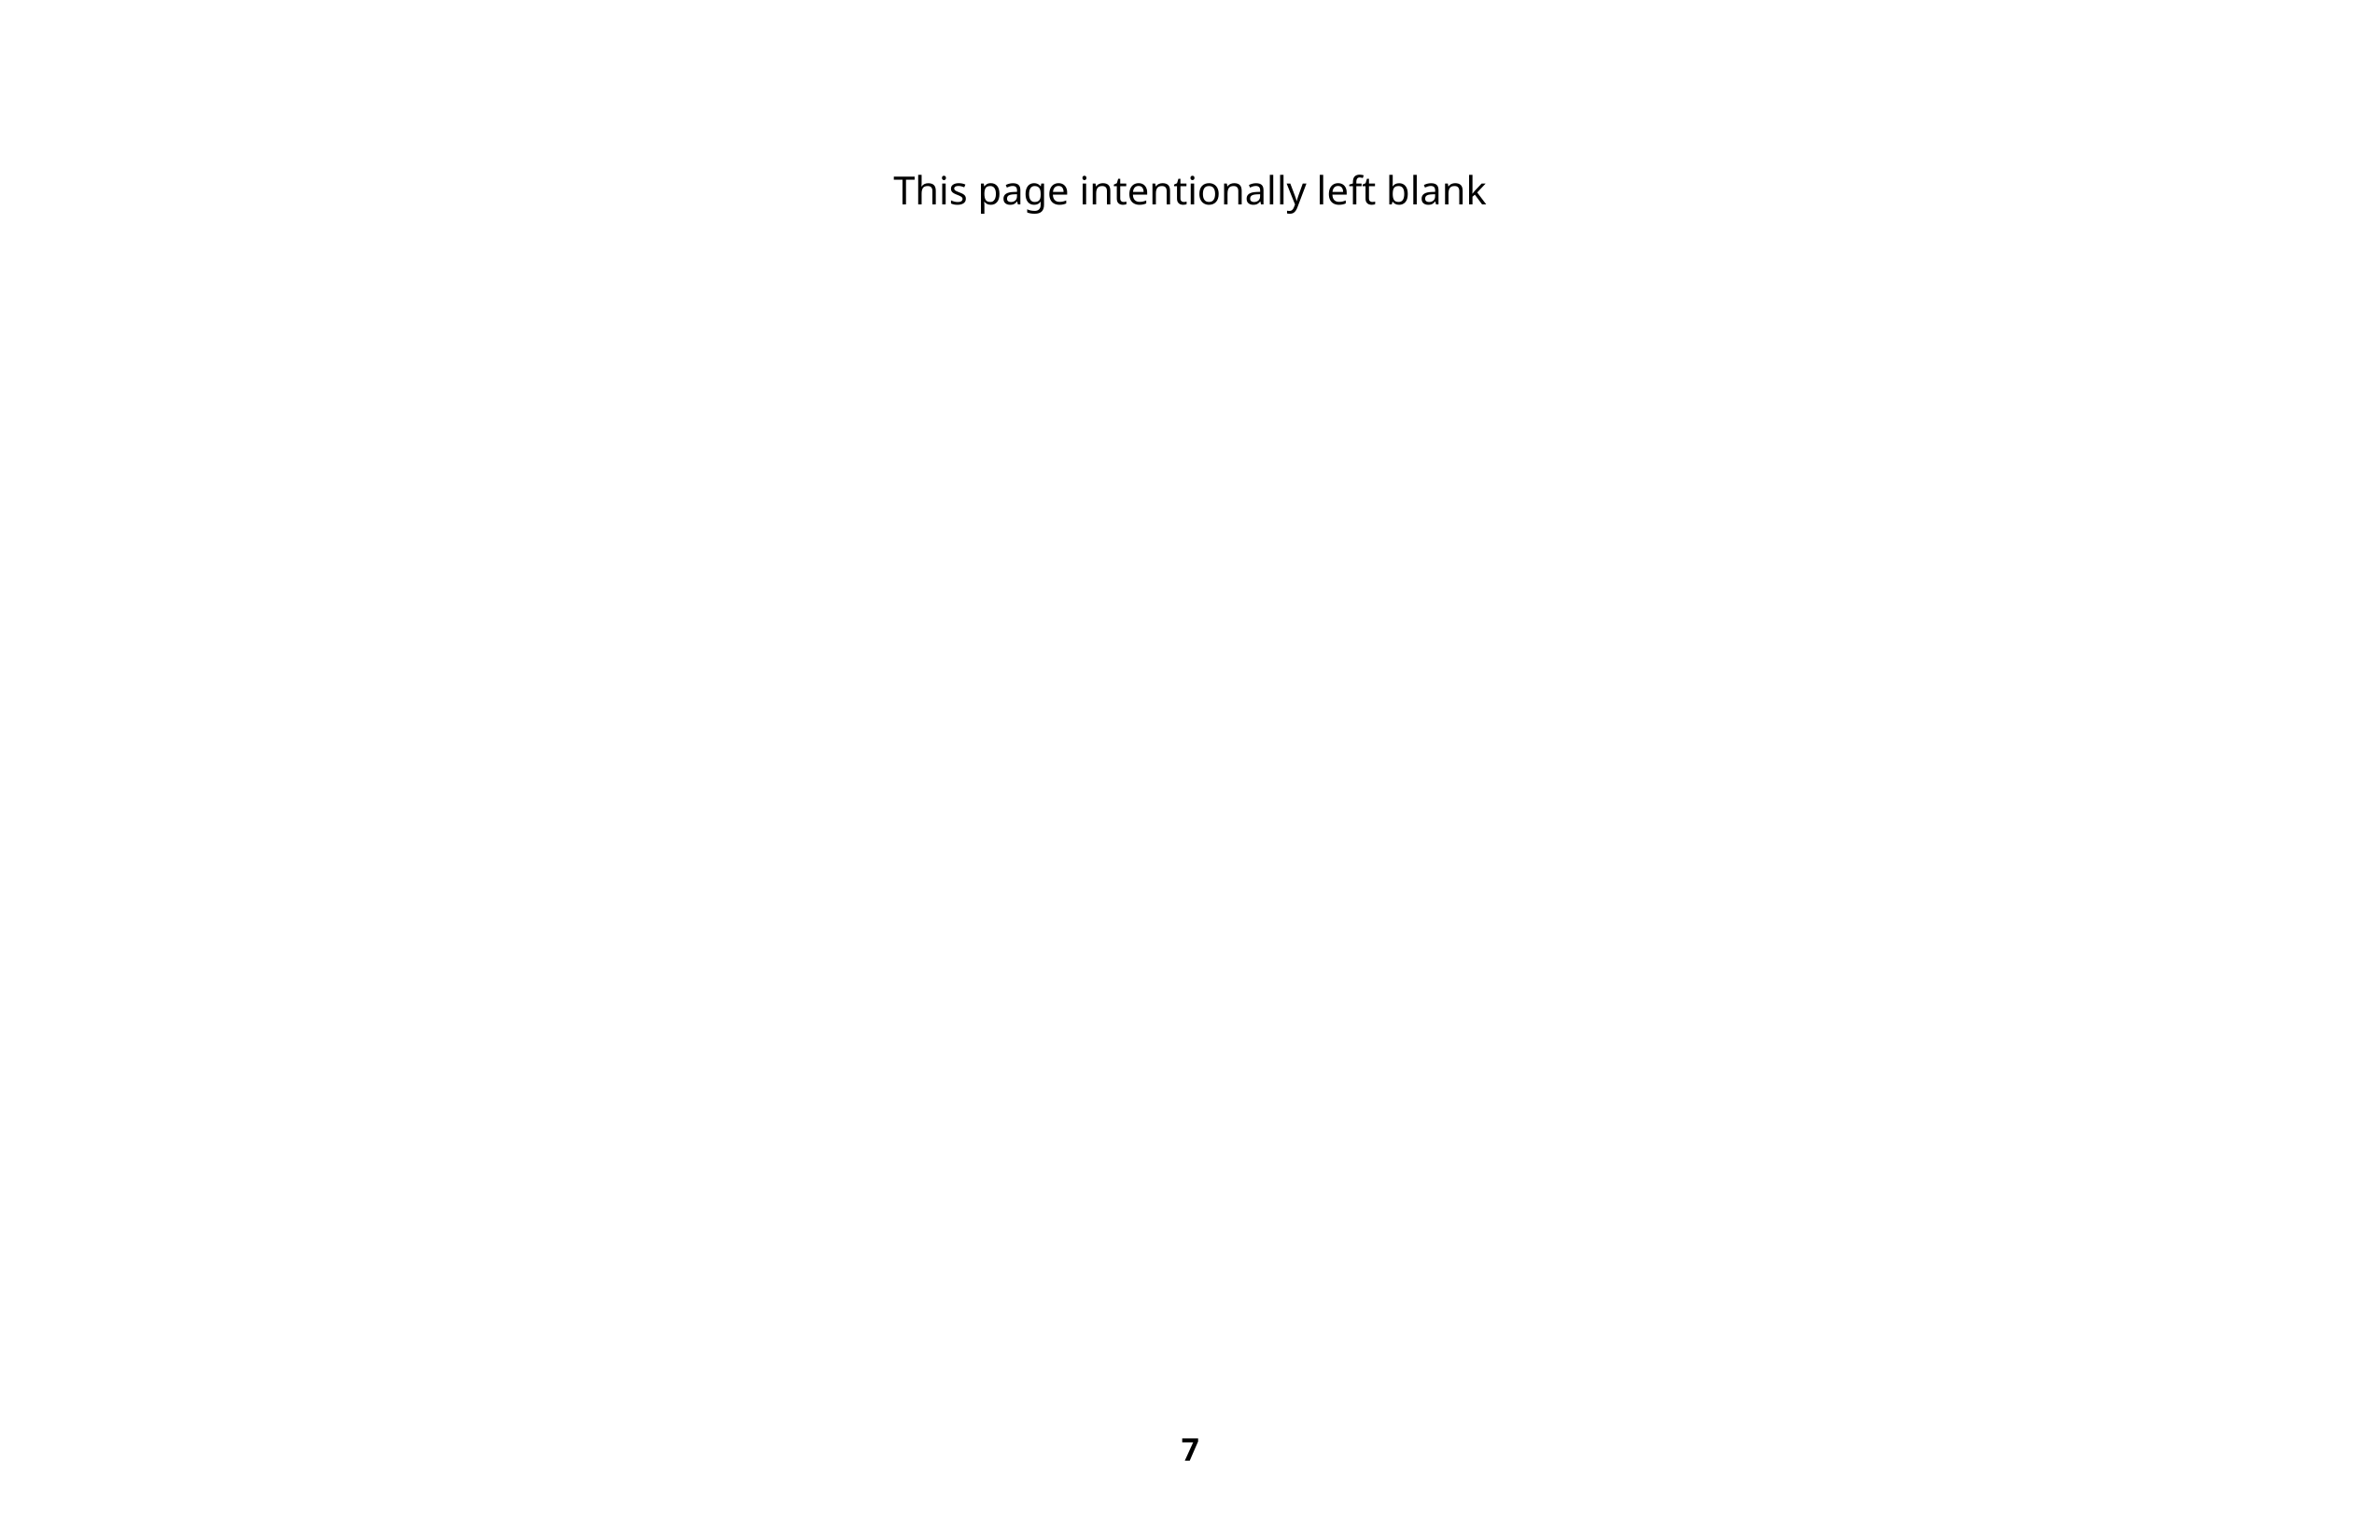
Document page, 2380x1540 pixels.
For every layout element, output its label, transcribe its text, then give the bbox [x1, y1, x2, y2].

text This page intentionally left blank [140, 163, 2240, 217]
